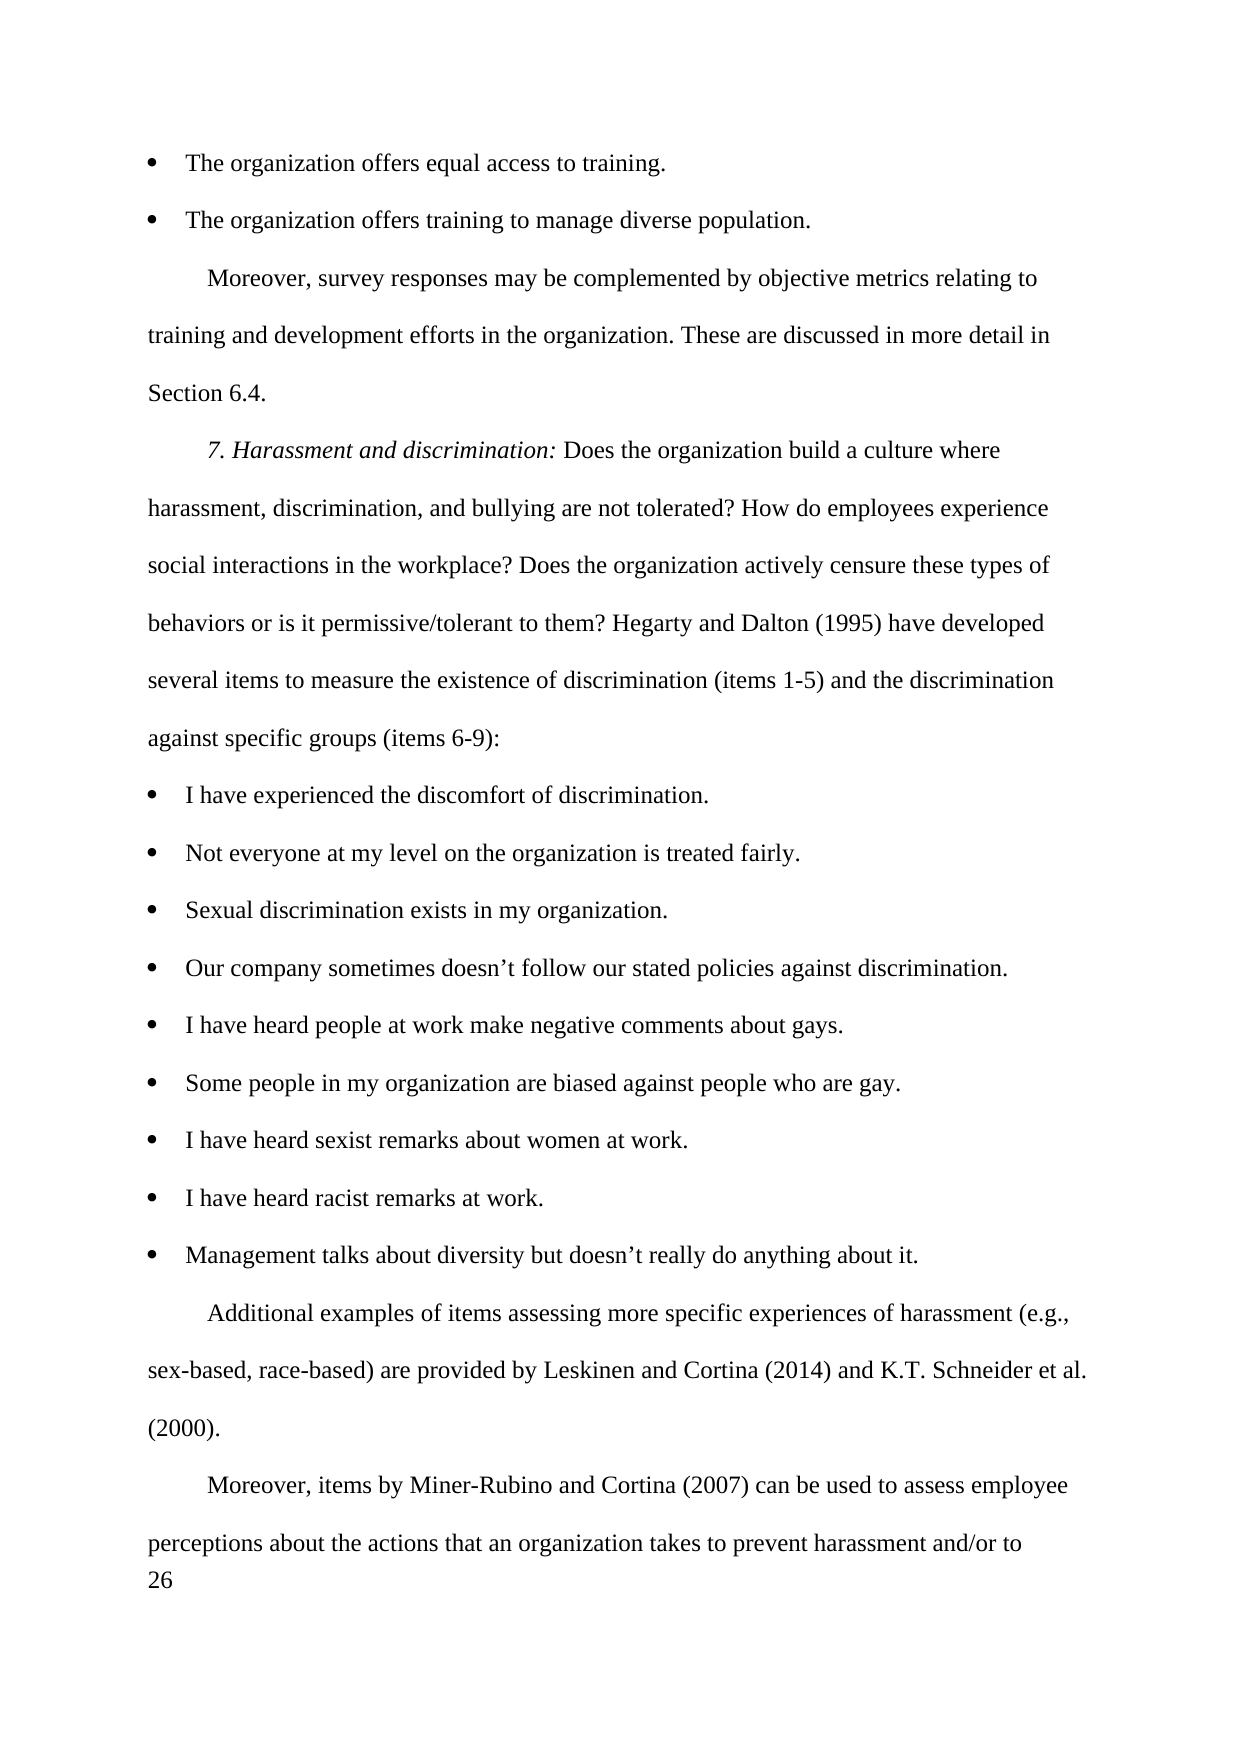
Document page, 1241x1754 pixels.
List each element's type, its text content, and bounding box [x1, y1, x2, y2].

text 7. Harassment and discrimination: Does the organization build a culture where harassment, discrimination, and bullying are not tolerated? How do employees experience social interactions in the workplace? Does the organization actively censure these types of behaviors or is it permissive/tolerant to them? Hegarty and Dalton (1995) have developed several items to measure the existence of discrimination (items 1-5) and the discrimination against specific groups (items 6-9): [148, 435, 1092, 751]
text Moreover, survey responses may be complemented by objective metrics relating to training and development efforts in the organization. These are discussed in more detail in Section 6.4. [148, 263, 1092, 406]
text Additional examples of items assessing more specific experiences of harassment (e.g., sex-based, race-based) are provided by Leskinen and Cortina (2014) and K.T. Schneider et al. (2000). [148, 1298, 1092, 1441]
list Our company sometimes doesn’t follow our stated policies against discrimination. [148, 953, 1092, 981]
list I have experienced the discomfort of discrimination. [148, 780, 1092, 809]
list Some people in my organization are biased against people who are gay. [148, 1068, 1092, 1096]
list Not everyone at my level on the organization is treated fairly. [148, 838, 1092, 866]
list The organization offers equal access to training. [148, 148, 1092, 176]
list Sexual discrimination exists in my organization. [148, 895, 1092, 924]
list I have heard people at work make negative comments about gays. [148, 1010, 1092, 1039]
list Management talks about diversity but doesn’t really do anything about it. [148, 1240, 1092, 1269]
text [148, 1470, 1092, 1556]
list The organization offers training to manage diverse population. [148, 205, 1092, 234]
list I have heard racist remarks at work. [148, 1183, 1092, 1211]
list I have heard sexist remarks about women at work. [148, 1125, 1092, 1154]
